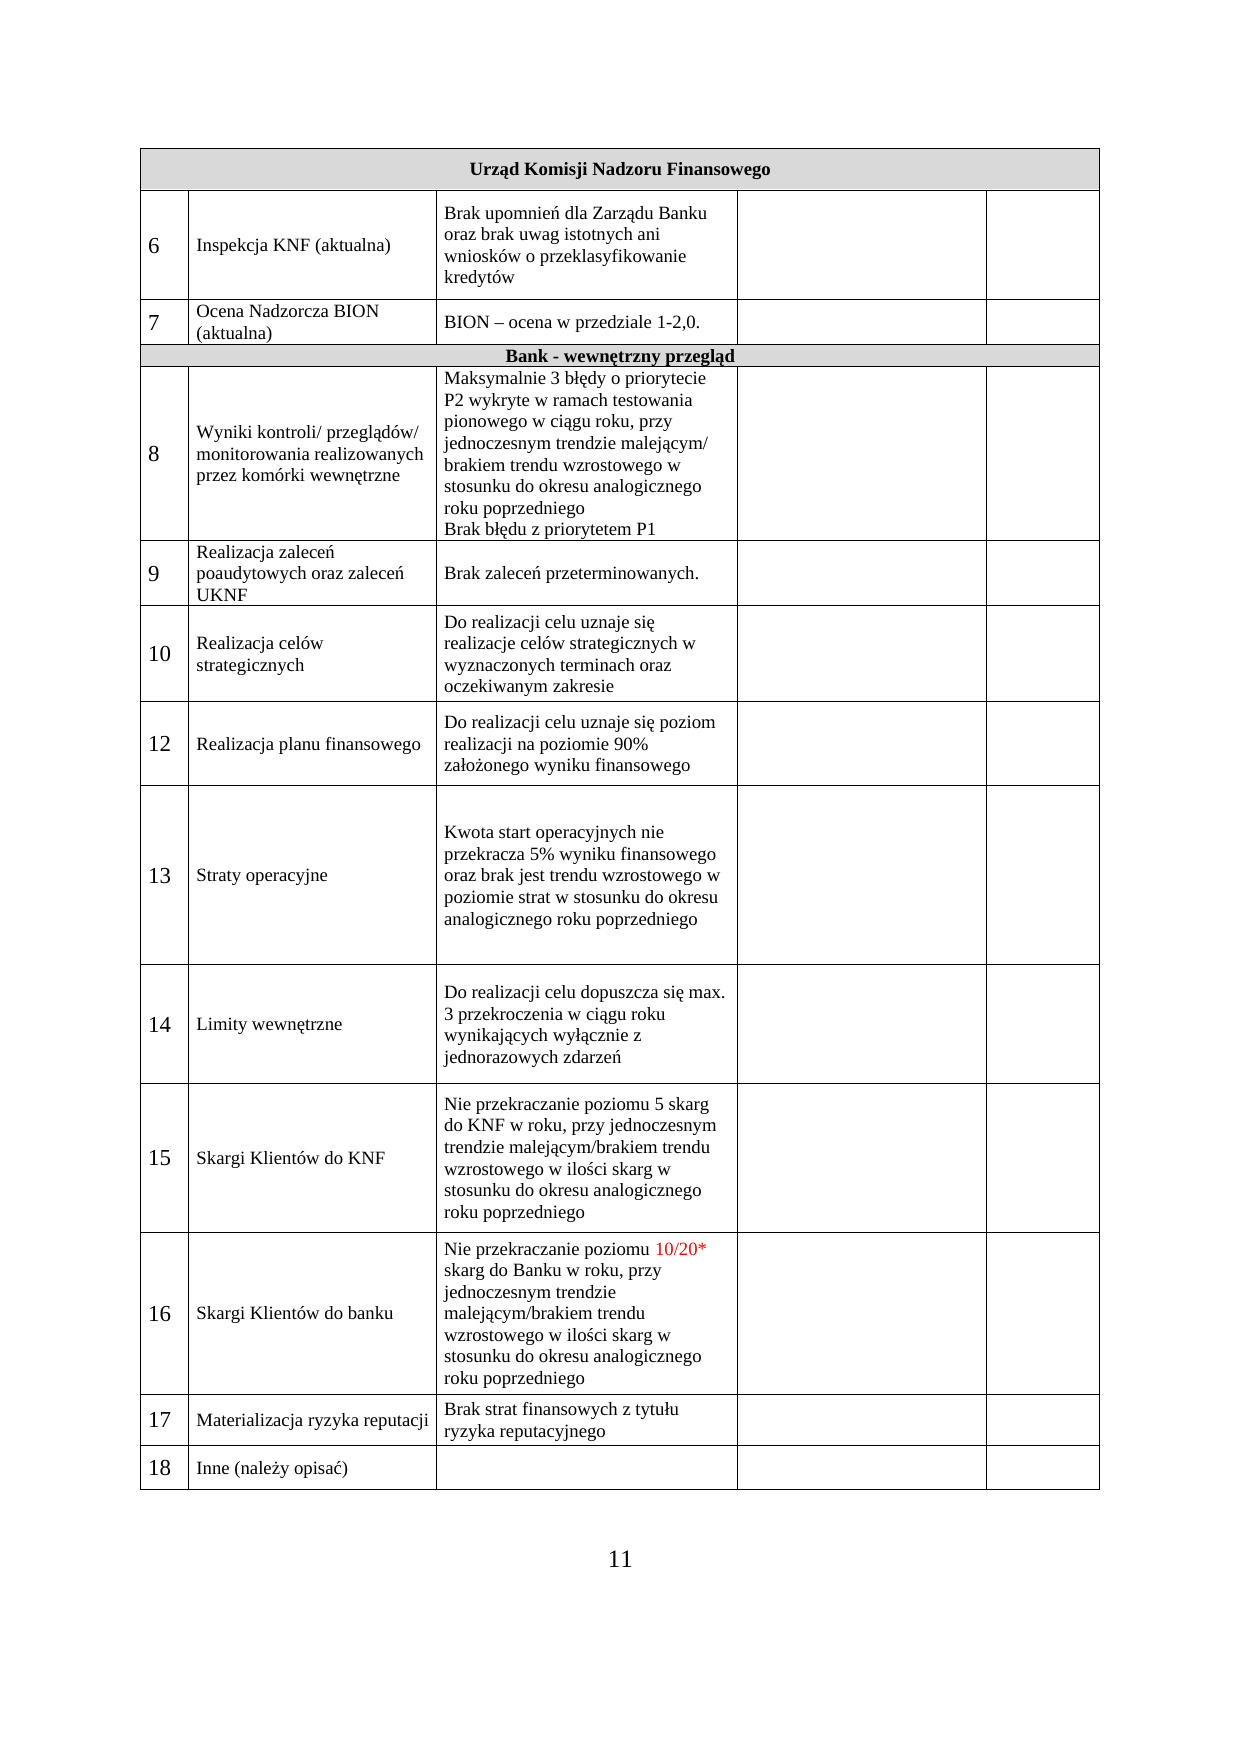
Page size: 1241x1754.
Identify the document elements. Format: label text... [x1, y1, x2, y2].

table_cell Do realizacji celu uznaje się realizacje celów strategicznych w wyznaczonych terminach oraz oczekiwanym zakresie [437, 606, 737, 701]
table_cell Ocena Nadzorcza BION (aktualna) [189, 300, 436, 343]
table_cell [738, 702, 986, 785]
table_cell [738, 367, 986, 540]
table_cell 8 [141, 367, 188, 540]
table_cell Do realizacji celu uznaje się poziom realizacji na poziomie 90% założonego wyniku finansowego [437, 702, 737, 785]
table_cell [738, 606, 986, 701]
table_cell [738, 1233, 986, 1393]
table_cell Nie przekraczanie poziomu 5 skarg do KNF w roku, przy jednoczesnym trendzie malejącym/brakiem trendu wzrostowego w ilości skarg w stosunku do okresu analogicznego roku poprzedniego [437, 1084, 737, 1232]
table_cell [738, 1446, 986, 1489]
table_cell Nie przekraczanie poziomu 10/20* skarg do Banku w roku, przy jednoczesnym trendzie malejącym/brakiem trendu wzrostowego w ilości skarg w stosunku do okresu analogicznego roku poprzedniego [437, 1233, 737, 1393]
table_cell 10 [141, 606, 188, 701]
table_cell Realizacja celów strategicznych [189, 606, 436, 701]
table_cell Bank - wewnętrzny przegląd [141, 345, 1099, 366]
table_cell 13 [141, 786, 188, 964]
table_cell 7 [141, 300, 188, 343]
table_cell Brak strat finansowych z tytułu ryzyka reputacyjnego [437, 1395, 737, 1445]
table_cell 17 [141, 1395, 188, 1445]
table_cell [437, 1446, 737, 1489]
table_cell Realizacja zaleceń poaudytowych oraz zaleceń UKNF [189, 541, 436, 605]
table_cell 6 [141, 191, 188, 299]
table_cell Wyniki kontroli/ przeglądów/ monitorowania realizowanych przez komórki wewnętrzne [189, 367, 436, 540]
table_cell Realizacja planu finansowego [189, 702, 436, 785]
table_cell 14 [141, 965, 188, 1082]
table_cell Urząd Komisji Nadzoru Finansowego [141, 149, 1099, 189]
table_cell BION – ocena w przedziale 1-2,0. [437, 300, 737, 343]
table_cell [738, 1084, 986, 1232]
table_cell 15 [141, 1084, 188, 1232]
table_cell [987, 702, 1099, 785]
table_cell [987, 300, 1099, 343]
table_cell Inspekcja KNF (aktualna) [189, 191, 436, 299]
table_cell Maksymalnie 3 błędy o priorytecie P2 wykryte w ramach testowania pionowego w ciągu roku, przy jednoczesnym trendzie malejącym/ brakiem trendu wzrostowego w stosunku do okresu analogicznego roku poprzedniego Brak błędu z priorytetem P1 [437, 367, 737, 540]
table_cell Skargi Klientów do KNF [189, 1084, 436, 1232]
table_cell 9 [141, 541, 188, 605]
table_cell [738, 1395, 986, 1445]
table_cell [987, 786, 1099, 964]
table_cell Limity wewnętrzne [189, 965, 436, 1082]
table_cell [987, 191, 1099, 299]
table_cell 16 [141, 1233, 188, 1393]
table_cell 12 [141, 702, 188, 785]
table_cell [987, 1233, 1099, 1393]
table_cell Inne (należy opisać) [189, 1446, 436, 1489]
table_cell [987, 1446, 1099, 1489]
table_cell [987, 606, 1099, 701]
table_cell [987, 965, 1099, 1082]
table_cell [987, 367, 1099, 540]
table_cell Do realizacji celu dopuszcza się max. 3 przekroczenia w ciągu roku wynikających wyłącznie z jednorazowych zdarzeń [437, 965, 737, 1082]
table_cell Kwota start operacyjnych nie przekracza 5% wyniku finansowego oraz brak jest trendu wzrostowego w poziomie strat w stosunku do okresu analogicznego roku poprzedniego [437, 786, 737, 964]
table_cell [738, 786, 986, 964]
table_cell [738, 541, 986, 605]
table_cell [738, 300, 986, 343]
table_cell [738, 191, 986, 299]
table_cell 18 [141, 1446, 188, 1489]
table_cell Brak zaleceń przeterminowanych. [437, 541, 737, 605]
table_cell Straty operacyjne [189, 786, 436, 964]
table_cell Materializacja ryzyka reputacji [189, 1395, 436, 1445]
table_cell Skargi Klientów do banku [189, 1233, 436, 1393]
table_cell Brak upomnień dla Zarządu Banku oraz brak uwag istotnych ani wniosków o przeklasyfikowanie kredytów [437, 191, 737, 299]
table_cell [738, 965, 986, 1082]
table_cell [987, 1395, 1099, 1445]
table_cell [987, 541, 1099, 605]
table_cell [987, 1084, 1099, 1232]
